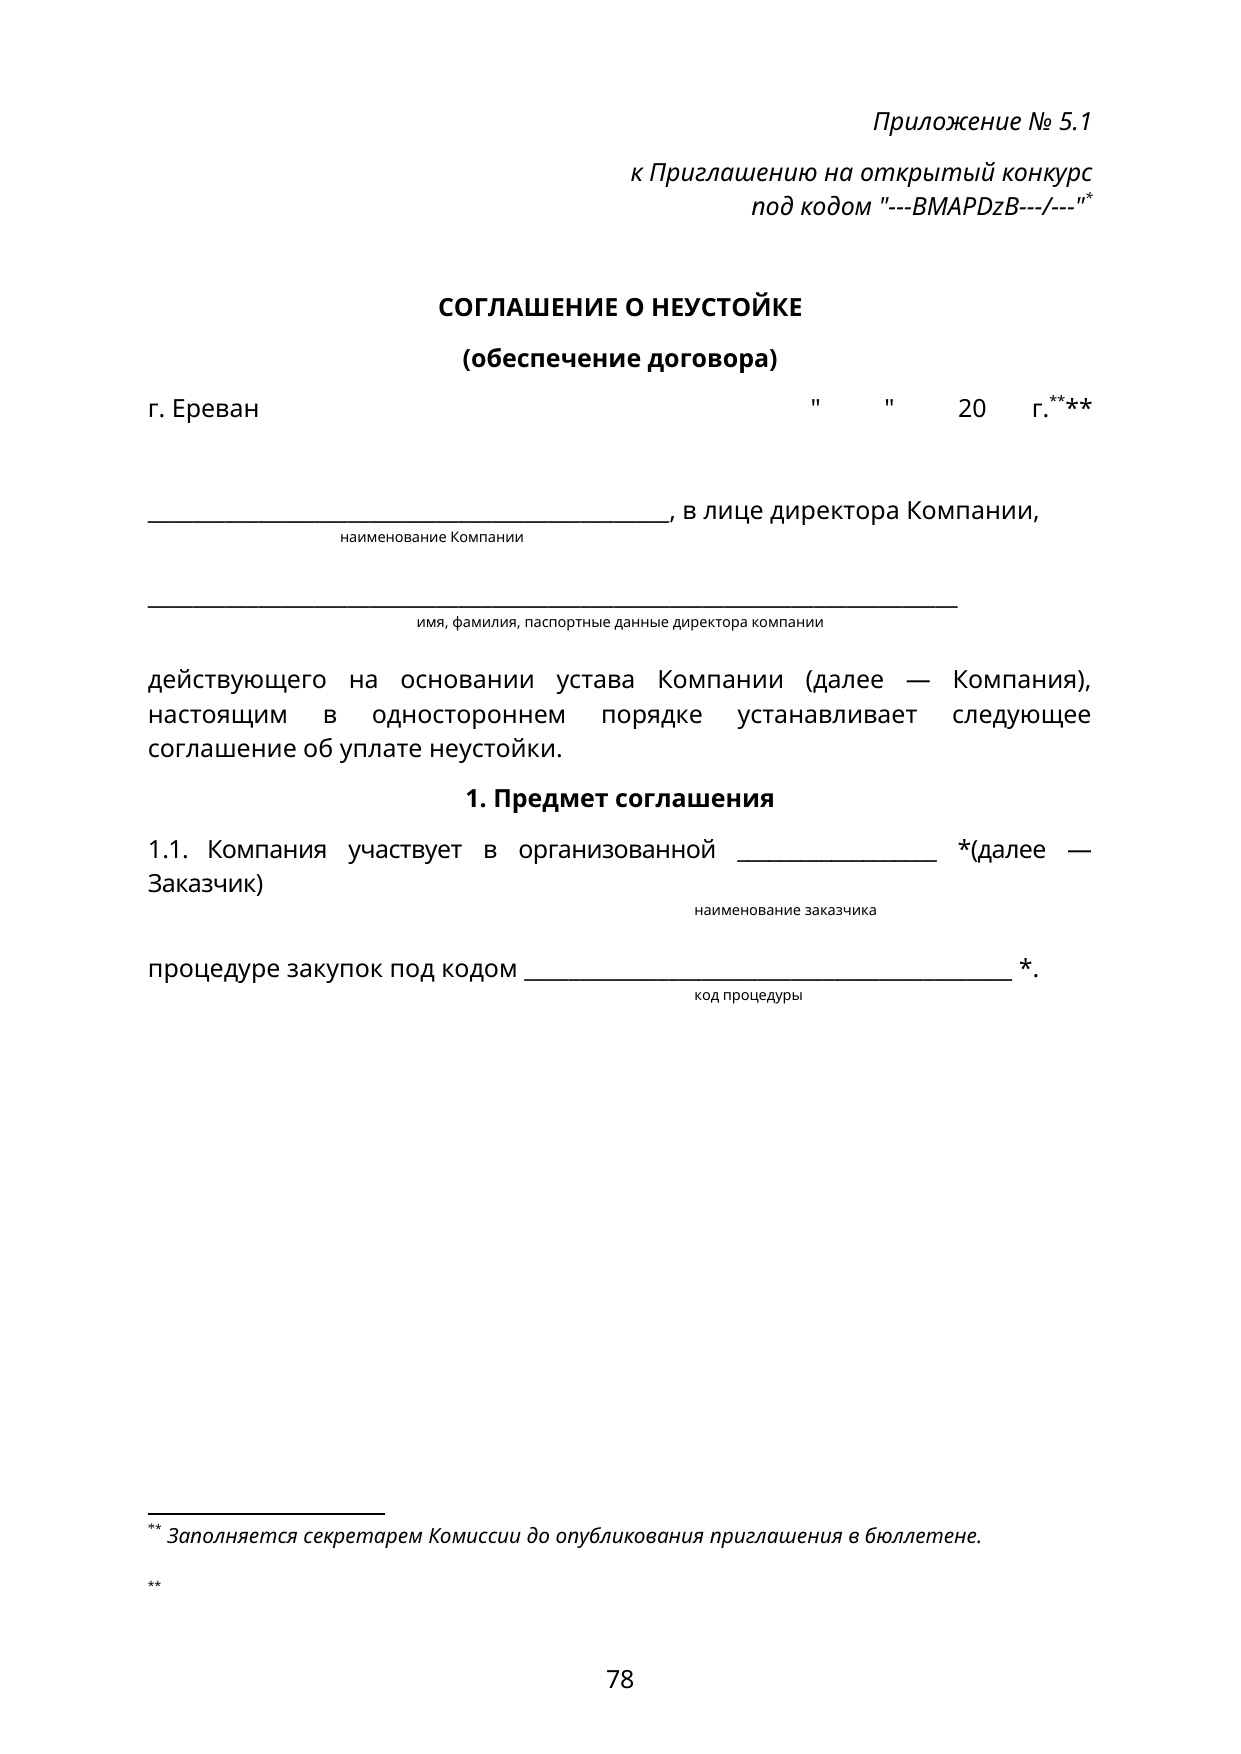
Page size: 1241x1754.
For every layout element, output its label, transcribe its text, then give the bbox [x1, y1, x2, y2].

text имя, фамилия, паспортные данные директора компании [148, 611, 1092, 646]
text _________________________________________________________________________ [148, 577, 1092, 611]
text к Приглашению на открытый конкурс под кодом "---BMAPDzB---/---"* [148, 154, 1092, 222]
text 1.1. Компания участвует в организованной ___________________ *(далее — Заказчик) [148, 832, 1092, 900]
table_header г. Ереван [136, 391, 635, 442]
text (обеспечение договора) [148, 340, 1092, 374]
text процедуре закупок под кодом ____________________________________________ *. [148, 951, 1092, 985]
text 1. Предмет соглашения [148, 781, 1092, 815]
text наименование заказчика [694, 900, 1092, 934]
text действующего на основании устава Компании (далее — Компания), настоящим в одностороннем порядке устанавливает следующее соглашение об уплате неустойки. [148, 662, 1092, 764]
text код процедуры [694, 985, 1092, 1019]
table_header " " 20 г.** [635, 391, 1104, 442]
text наименование Компании [340, 527, 1092, 561]
text СОГЛАШЕНИЕ О НЕУСТОЙКЕ [148, 290, 1092, 324]
text Приложение № 5.1 [148, 103, 1092, 137]
text _______________________________________________, в лице директора Компании, [148, 493, 1092, 527]
